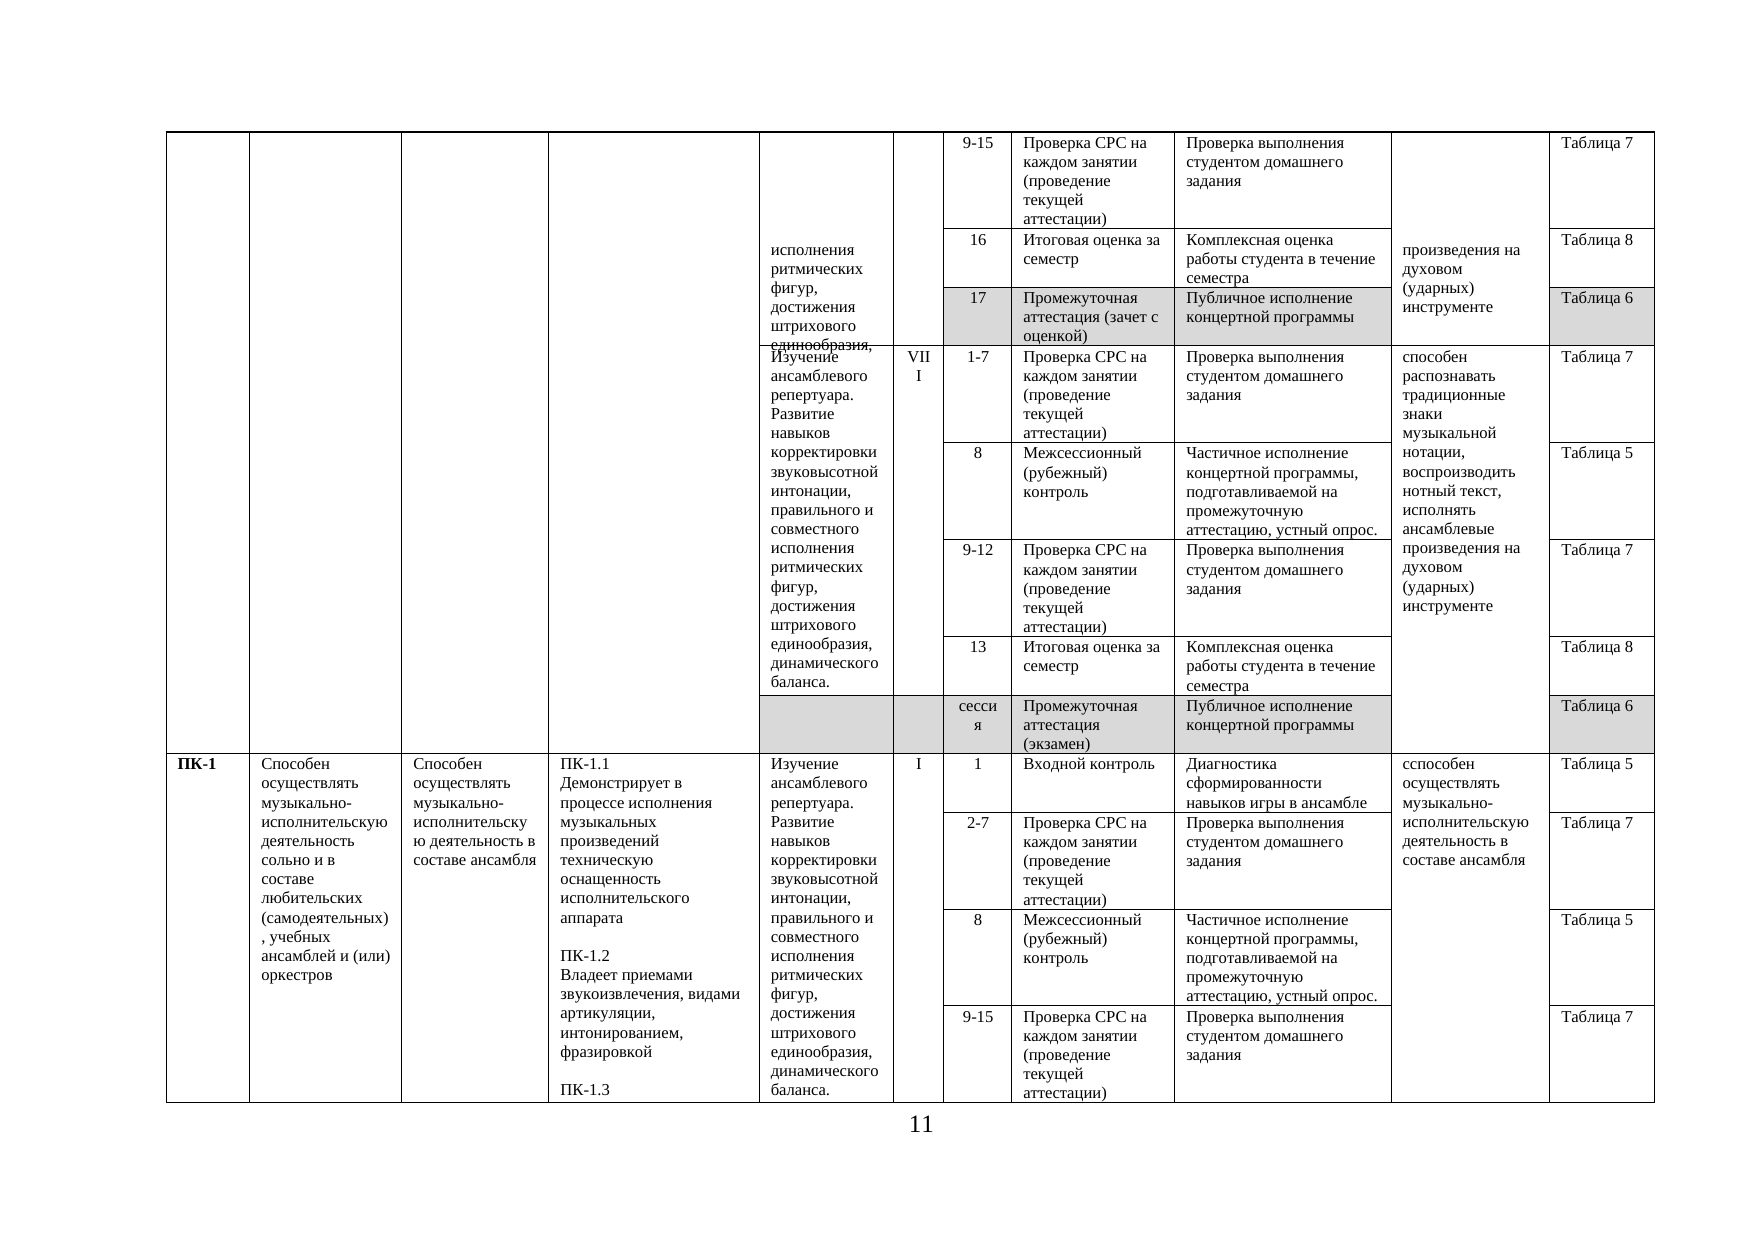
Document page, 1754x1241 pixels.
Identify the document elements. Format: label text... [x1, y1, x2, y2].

table_cell Итоговая оценка за семестр [1012, 229, 1174, 287]
table_cell Межсессионный (рубежный) контроль [1012, 910, 1174, 1005]
table_cell 1-7 [944, 346, 1011, 442]
table_cell Промежуточная аттестация (зачет с оценкой) [1012, 288, 1174, 345]
table_cell Проверка СРС на каждом занятии (проведение текущей аттестации) [1012, 813, 1174, 908]
table_cell 13 [944, 637, 1011, 694]
table_cell Таблица 8 [1550, 229, 1654, 287]
table_cell VIII [894, 346, 943, 694]
table_cell Комплексная оценка работы студента в течение семестра [1175, 637, 1391, 694]
table_cell 2-7 [944, 813, 1011, 908]
table_cell 9-12 [944, 540, 1011, 636]
table_cell Способен осуществлять музыкально-исполнительскую деятельность в составе ансамбля [402, 754, 548, 1102]
table_cell сессия [944, 696, 1011, 753]
table_cell Проверка выполнения студентом домашнего задания [1175, 813, 1391, 908]
table_cell Комплексная оценка работы студента в течение семестра [1175, 229, 1391, 287]
table_cell [760, 696, 893, 753]
table_cell Проверка СРС на каждом занятии (проведение текущей аттестации) [1012, 1006, 1174, 1102]
table_cell Диагностика сформированности навыков игры в ансамбле [1175, 754, 1391, 812]
table_cell Таблица 5 [1550, 443, 1654, 539]
table_cell Проверка выполнения студентом домашнего задания [1175, 1006, 1391, 1102]
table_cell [1012, 133, 1174, 228]
table_cell Публичное исполнение концертной программы [1175, 288, 1391, 345]
table_cell Частичное исполнение концертной программы, подготавливаемой на промежуточную аттестацию, устный опрос. [1175, 443, 1391, 539]
table_cell [894, 696, 943, 753]
table_cell Таблица 7 [1550, 346, 1654, 442]
table_cell 17 [944, 288, 1011, 345]
table_cell Таблица 5 [1550, 754, 1654, 812]
table_cell Проверка выполнения студентом домашнего задания [1175, 346, 1391, 442]
table_cell ПК-1 [167, 754, 249, 1102]
table_cell I [894, 754, 943, 1102]
table_cell Таблица 7 [1550, 813, 1654, 908]
table_cell cспособен осуществлять музыкально-исполнительскую деятельность в составе ансамбля [1392, 754, 1549, 1102]
table_cell Итоговая оценка за семестр [1012, 637, 1174, 694]
table_cell Входной контроль [1012, 754, 1174, 812]
table_cell Таблица 8 [1550, 637, 1654, 694]
table_cell 9-15 [944, 133, 1011, 228]
table_cell 8 [944, 910, 1011, 1005]
table_cell 1 [944, 754, 1011, 812]
table_cell Проверка СРС на каждом занятии (проведение текущей аттестации) [1012, 346, 1174, 442]
table_cell Частичное исполнение концертной программы, подготавливаемой на промежуточную аттестацию, устный опрос. [1175, 910, 1391, 1005]
table_cell Публичное исполнение концертной программы [1175, 696, 1391, 753]
table_cell Таблица 6 [1550, 288, 1654, 345]
table_cell Межсессионный (рубежный) контроль [1012, 443, 1174, 539]
table_cell 9-15 [944, 1006, 1011, 1102]
table_cell Проверка СРС на каждом занятии (проведение текущей аттестации) [1012, 540, 1174, 636]
table_cell Таблица 6 [1550, 696, 1654, 753]
table_cell 16 [944, 229, 1011, 287]
table_cell Таблица 7 [1550, 1006, 1654, 1102]
table_cell Таблица 7 [1550, 133, 1654, 228]
table_cell Промежуточная аттестация (экзамен) [1012, 696, 1174, 753]
table_cell Проверка выполнения студентом домашнего задания [1175, 540, 1391, 636]
table_cell ПК-1.1 Демонстрирует в процессе исполнения музыкальных произведений техническую оснащенность исполнительского аппарата ПК-1.2 Владеет приемами звукоизвлечения, видами артикуляции, интонированием, фразировкой ПК-1.3 Передает композиционные и стилистические особенности сочинения +D34 [549, 754, 759, 1102]
table_cell 8 [944, 443, 1011, 539]
table_cell Таблица 7 [1550, 540, 1654, 636]
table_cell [1175, 133, 1391, 228]
table_cell Способен осуществлять музыкально-исполнительскую деятельность сольно и в составе любительских (самодеятельных), учебных ансамблей и (или) оркестров [250, 754, 401, 1102]
table_cell Таблица 5 [1550, 910, 1654, 1005]
